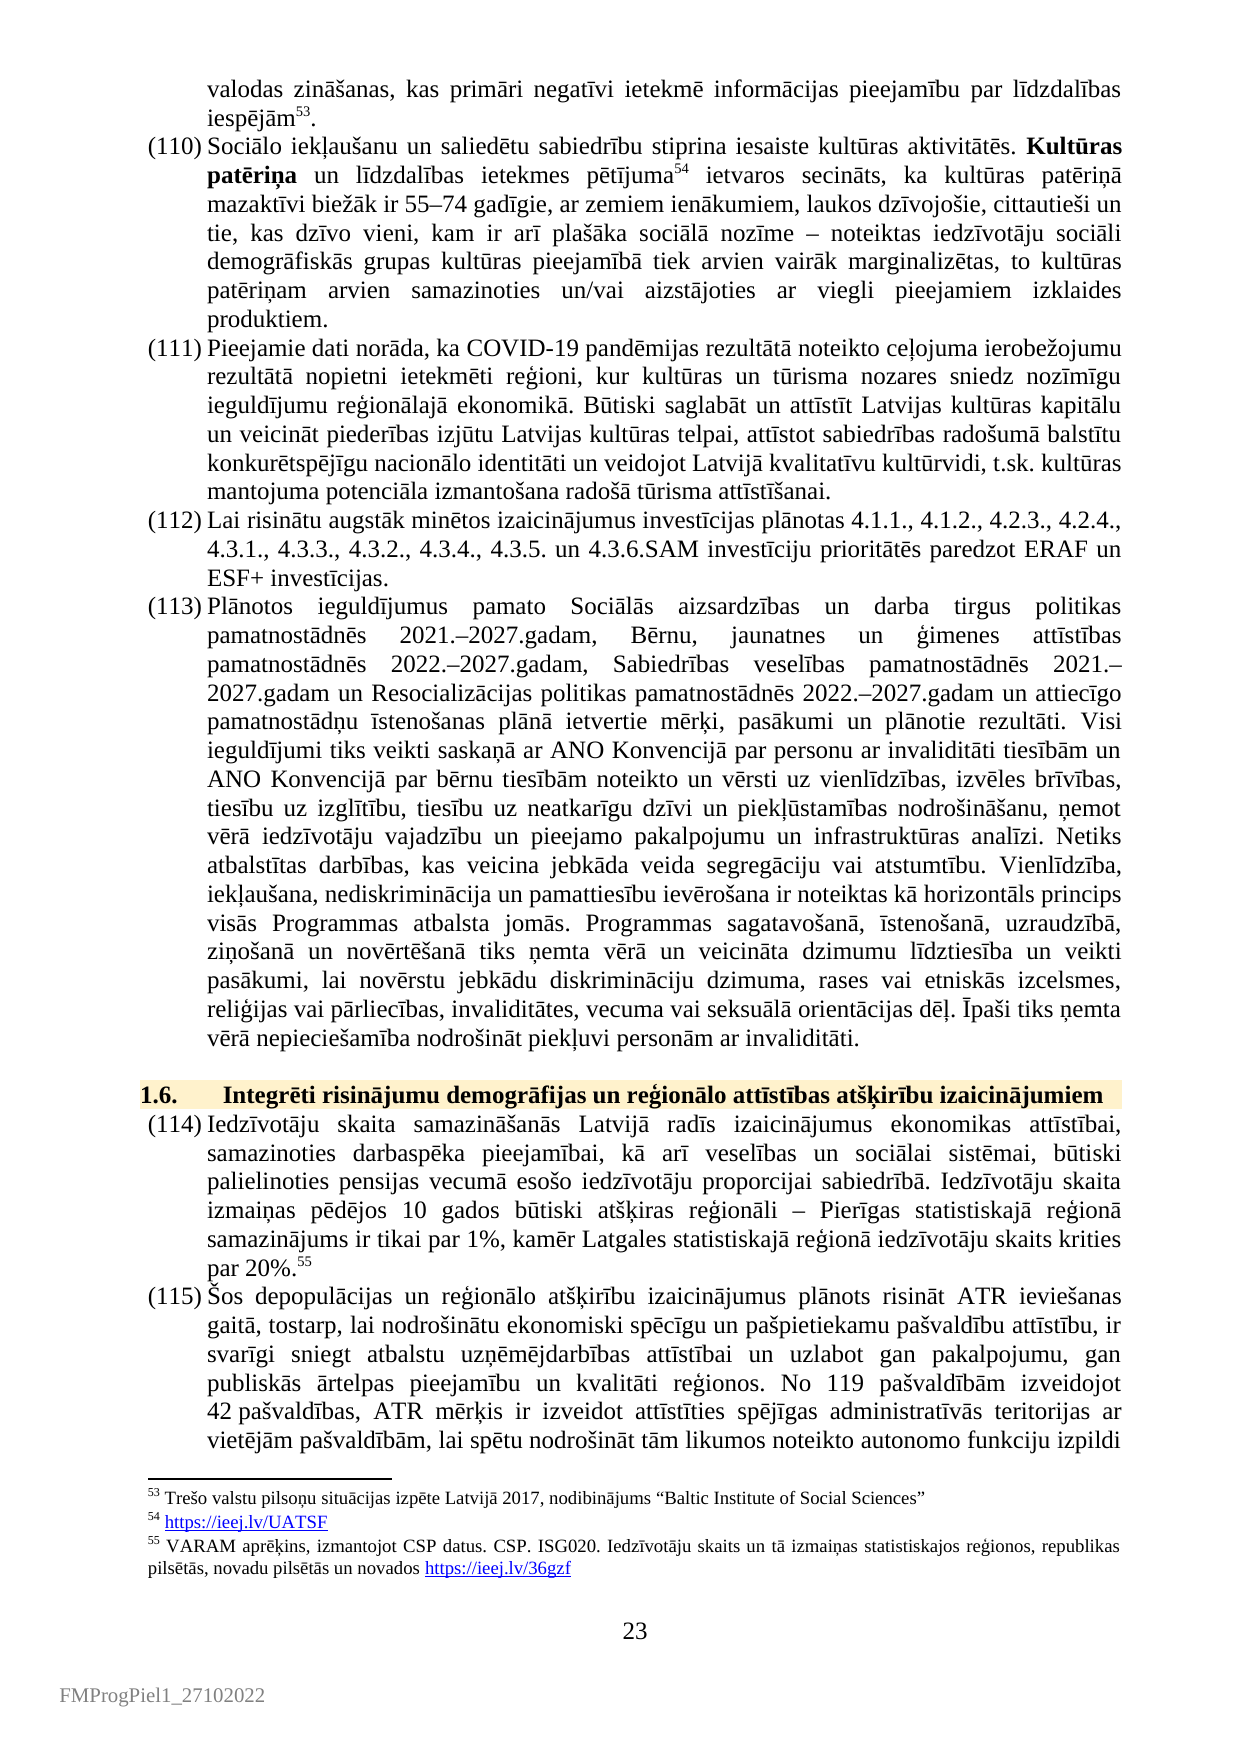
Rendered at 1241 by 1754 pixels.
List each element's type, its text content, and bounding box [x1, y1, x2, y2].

list Pieejamie dati norāda, ka COVID-19 pandēmijas rezultātā noteikto ceļojuma ierobežojumu rezultātā nopietni ietekmēti reģioni, kur kultūras un tūrisma nozares sniedz nozīmīgu ieguldījumu reģionālajā ekonomikā. Būtiski saglabāt un attīstīt Latvijas kultūras kapitālu un veicināt piederības izjūtu Latvijas kultūras telpai, attīstot sabiedrības radošumā balstītu konkurētspējīgu nacionālo identitāti un veidojot Latvijā kvalitatīvu kultūrvidi, t.sk. kultūras mantojuma potenciāla izmantošana radošā tūrisma attīstīšanai. [148, 333, 1122, 505]
list Plānotos ieguldījumus pamato Sociālās aizsardzības un darba tirgus politikas pamatnostādnēs 2021.–2027.gadam, Bērnu, jaunatnes un ģimenes attīstības pamatnostādnēs 2022.–2027.gadam, Sabiedrības veselības pamatnostādnēs 2021.–2027.gadam un Resocializācijas politikas pamatnostādnēs 2022.–2027.gadam un attiecīgo pamatnostādņu īstenošanas plānā ietvertie mērķi, pasākumi un plānotie rezultāti. Visi ieguldījumi tiks veikti saskaņā ar ANO Konvencijā par personu ar invaliditāti tiesībām un ANO Konvencijā par bērnu tiesībām noteikto un vērsti uz vienlīdzības, izvēles brīvības, tiesību uz izglītību, tiesību uz neatkarīgu dzīvi un piekļūstamības nodrošināšanu, ņemot vērā iedzīvotāju vajadzību un pieejamo pakalpojumu un infrastruktūras analīzi. Netiks atbalstītas darbības, kas veicina jebkāda veida segregāciju vai atstumtību. Vienlīdzība, iekļaušana, nediskriminācija un pamattiesību ievērošana ir noteiktas kā horizontāls princips visās Programmas atbalsta jomās. Programmas sagatavošanā, īstenošanā, uzraudzībā, ziņošanā un novērtēšanā tiks ņemta vērā un veicināta dzimumu līdztiesība un veikti pasākumi, lai novērstu jebkādu diskrimināciju dzimuma, rases vai etniskās izcelsmes, reliģijas vai pārliecības, invaliditātes, vecuma vai seksuālā orientācijas dēļ. Īpaši tiks ņemta vērā nepieciešamība nodrošināt piekļuvi personām ar invaliditāti. [148, 591, 1122, 1051]
subtitle Integrēti risinājumu demogrāfijas un reģionālo attīstības atšķirību izaicinājumiem [140, 1080, 1122, 1109]
list Sociālo iekļaušanu un saliedētu sabiedrību stiprina iesaiste kultūras aktivitātēs. Kultūras patēriņa un līdzdalības ietekmes pētījuma ietvaros secināts, ka kultūras patēriņā mazaktīvi biežāk ir 55–74 gadīgie, ar zemiem ienākumiem, laukos dzīvojošie, cittautieši un tie, kas dzīvo vieni, kam ir arī plašāka sociālā nozīme – noteiktas iedzīvotāju sociāli demogrāfiskās grupas kultūras pieejamībā tiek arvien vairāk marginalizētas, to kultūras patēriņam arvien samazinoties un/vai aizstājoties ar viegli pieejamiem izklaides produktiem. [148, 131, 1122, 333]
list Lai risinātu augstāk minētos izaicinājumus investīcijas plānotas 4.1.1., 4.1.2., 4.2.3., 4.2.4., 4.3.1., 4.3.3., 4.3.2., 4.3.4., 4.3.5. un 4.3.6.SAM investīciju prioritātēs paredzot ERAF un ESF+ investīcijas. [148, 505, 1122, 591]
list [148, 1281, 1122, 1454]
list Iedzīvotāju skaita samazināšanās Latvijā radīs izaicinājumus ekonomikas attīstībai, samazinoties darbaspēka pieejamībai, kā arī veselības un sociālai sistēmai, būtiski palielinoties pensijas vecumā esošo iedzīvotāju proporcijai sabiedrībā. Iedzīvotāju skaita izmaiņas pēdējos 10 gados būtiski atšķiras reģionāli – Pierīgas statistiskajā reģionā samazinājums ir tikai par 1%, kamēr Latgales statistiskajā reģionā iedzīvotāju skaits krities par 20%. [148, 1109, 1122, 1281]
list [148, 74, 1122, 131]
